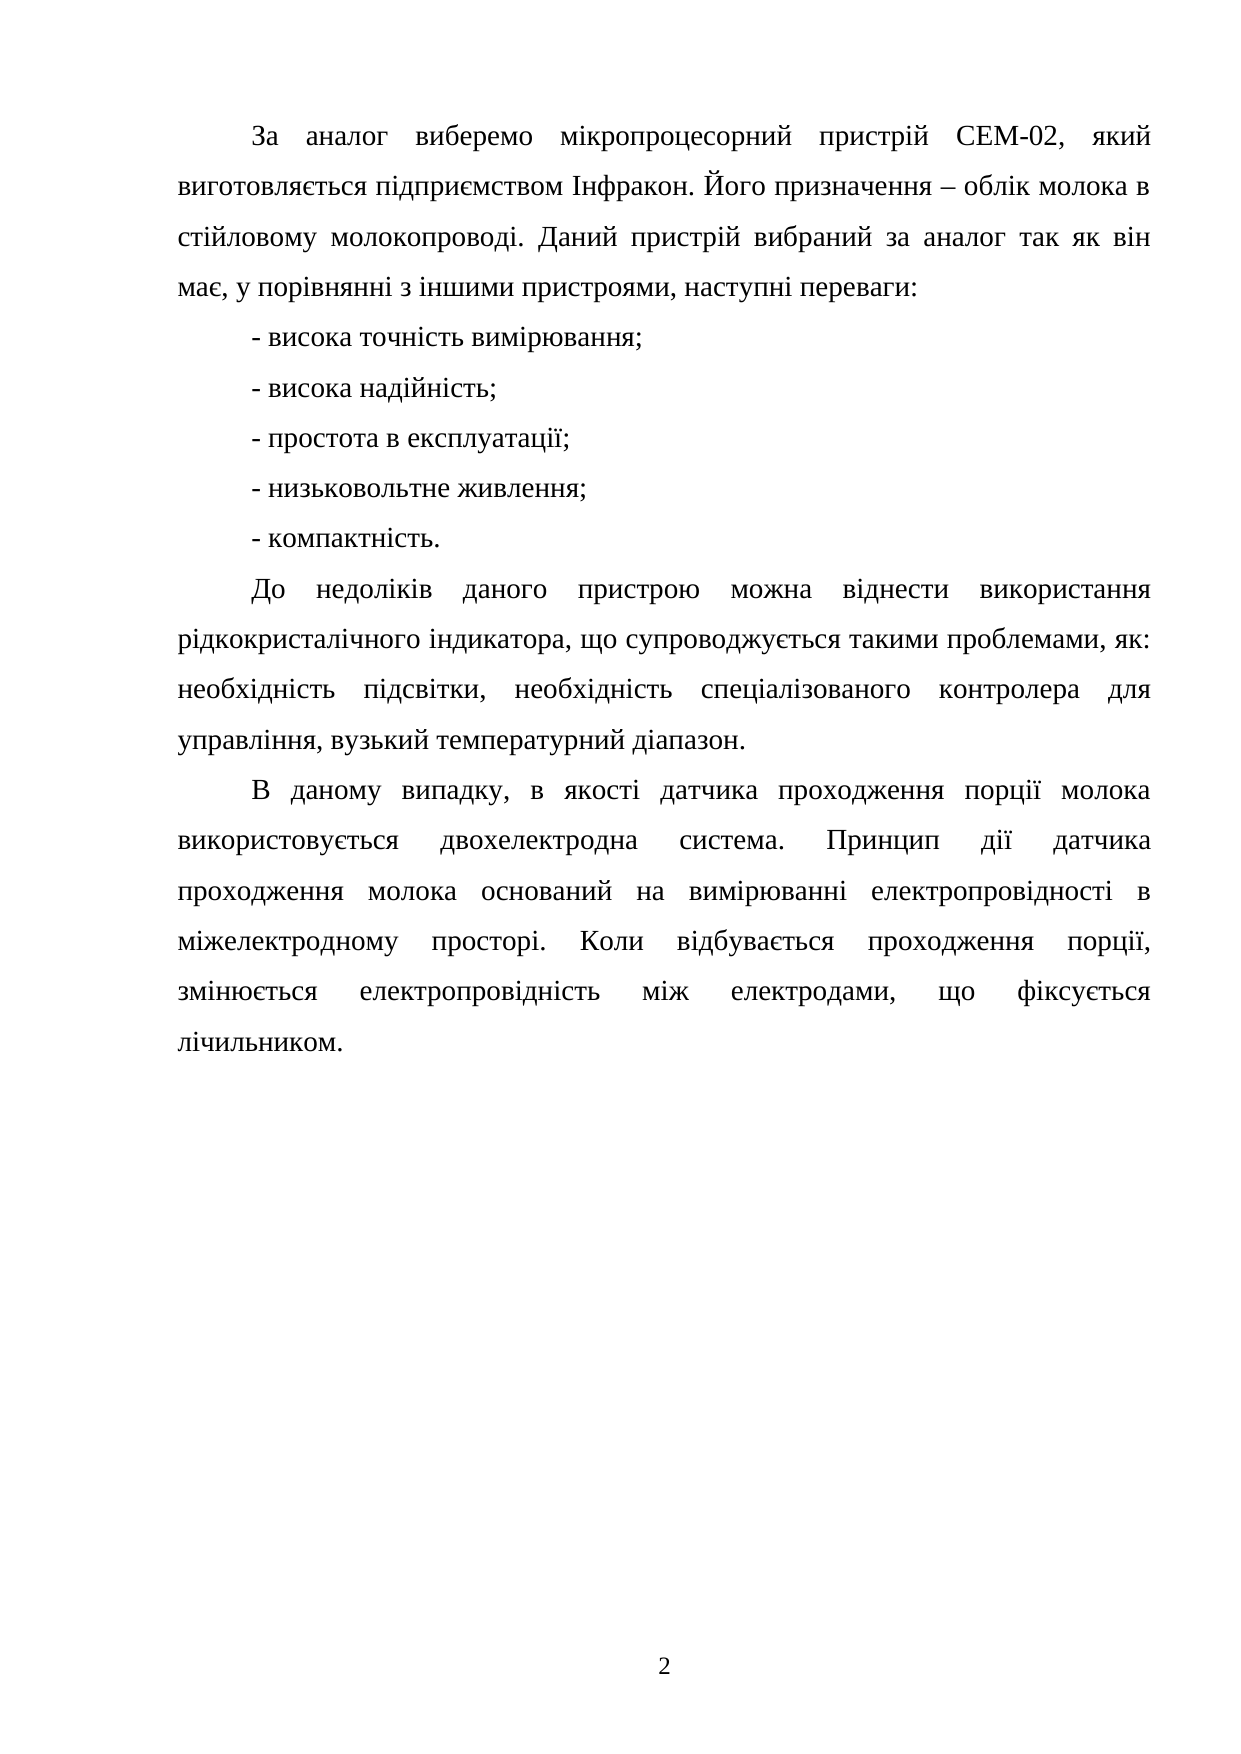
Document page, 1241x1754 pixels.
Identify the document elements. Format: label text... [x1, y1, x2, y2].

text До недоліків даного пристрою можна віднести використання рідкокристалічного індикатора, що супроводжується такими проблемами, як: необхідність підсвітки, необхідність спеціалізованого контролера для управління, вузький температурний діапазон. [177, 571, 1152, 755]
text - висока точність вимірювання; [177, 319, 1152, 353]
text - простота в експлуатації; [177, 420, 1152, 453]
text - компактність. [177, 521, 1152, 554]
text За аналог виберемо мікропроцесорний пристрій СЕМ-02, який виготовляється підприємством Інфракон. Його призначення – облік молока в стійловому молокопроводі. Даний пристрій вибраний за аналог так як він має, у порівнянні з іншими пристроями, наступні переваги: [177, 118, 1152, 303]
text - низьковольтне живлення; [177, 470, 1152, 504]
text В даному випадку, в якості датчика проходження порції молока використовується двохелектродна система. Принцип дії датчика проходження молока оснований на вимірюванні електропровідності в міжелектродному просторі. Коли відбувається проходження порції, змінюється електропровідність між електродами, що фіксується лічильником. [177, 772, 1152, 1057]
text - висока надійність; [177, 370, 1152, 403]
